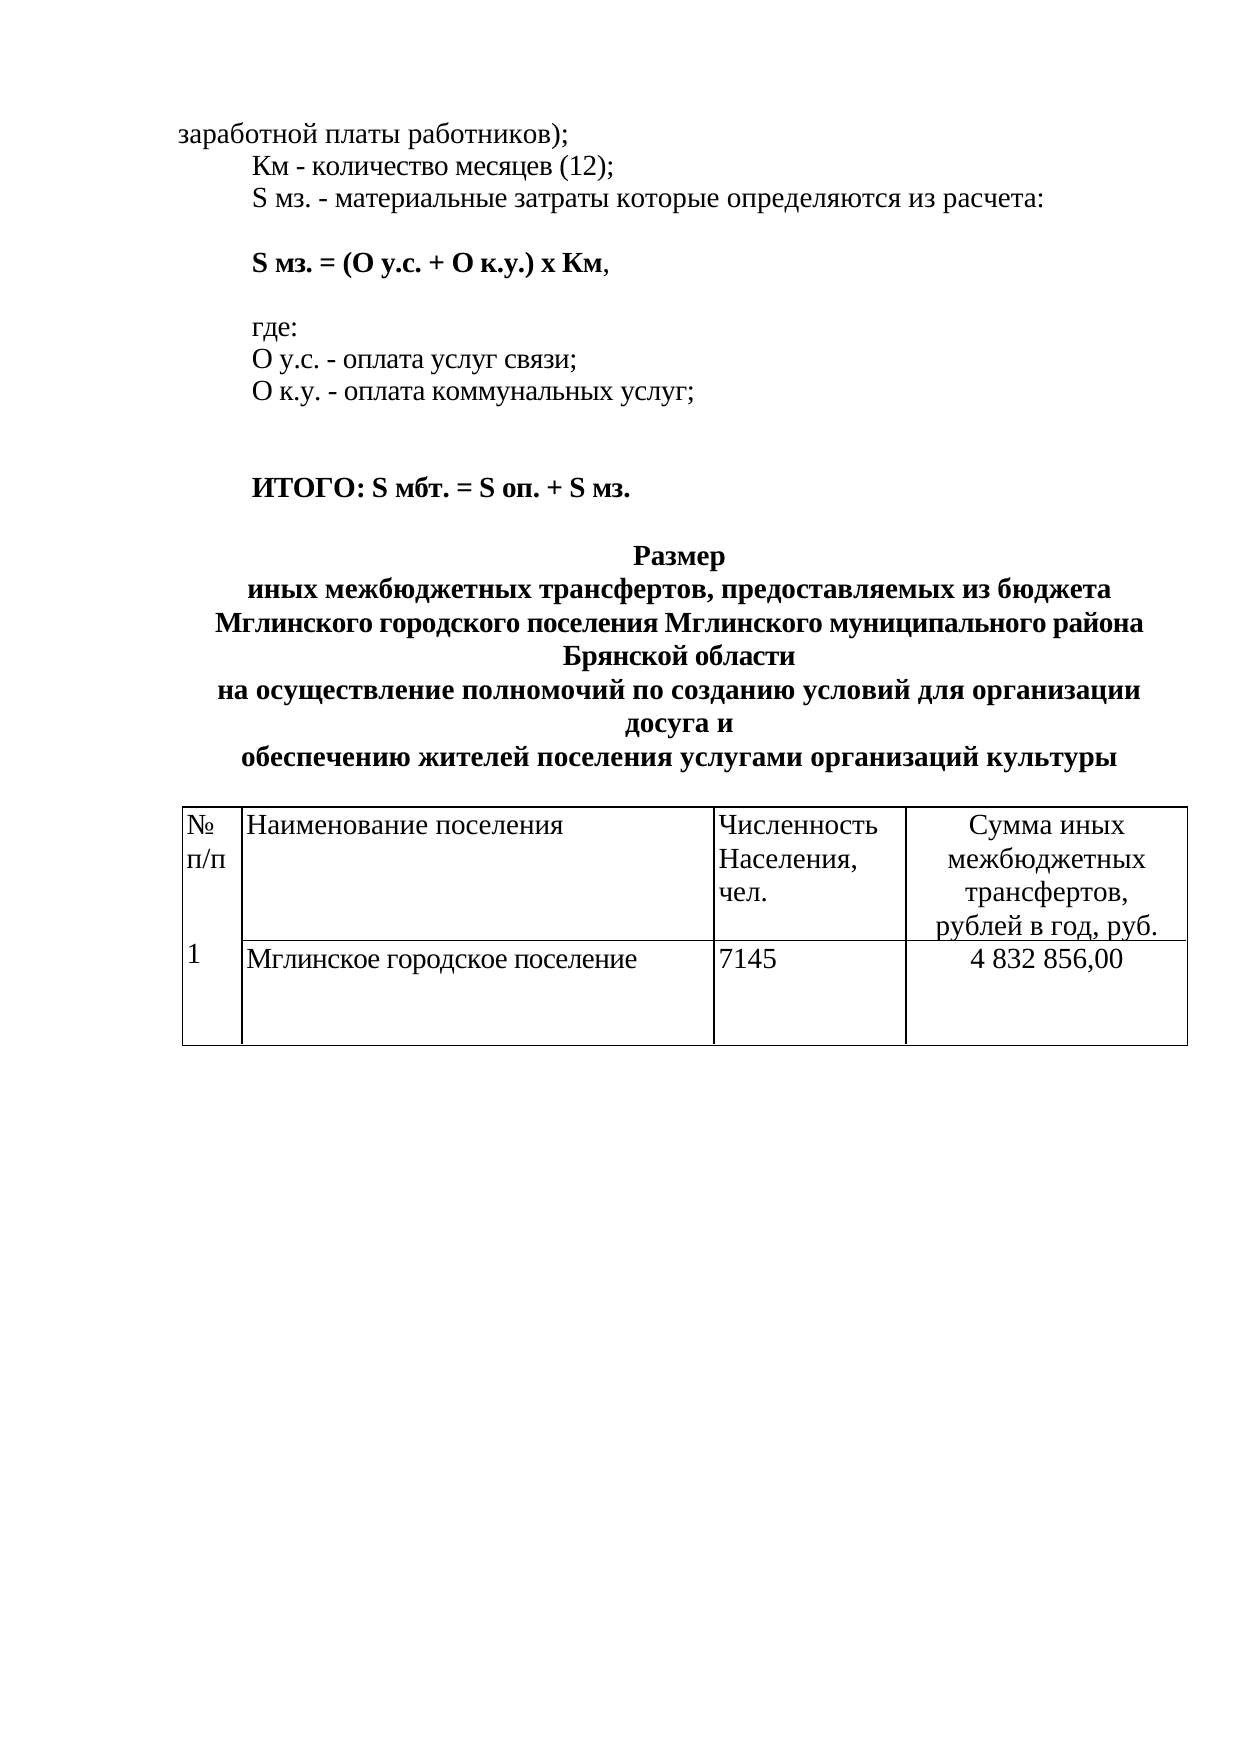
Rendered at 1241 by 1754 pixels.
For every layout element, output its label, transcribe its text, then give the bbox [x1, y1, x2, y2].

text Км - количество месяцев (12); [252, 150, 1181, 182]
table_cell [715, 976, 905, 1044]
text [178, 118, 1181, 150]
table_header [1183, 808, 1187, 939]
table_header Наименование поселения [243, 808, 713, 939]
table_cell 4 832 856,00 [907, 940, 1187, 976]
text S мз. - материальные затраты которые определяются из расчета: [178, 182, 1181, 214]
table_cell 1 [183, 901, 241, 1044]
table_cell [907, 976, 1187, 1044]
text О у.с. - оплата услуг связи; [252, 343, 1181, 374]
text S мз. = (О у.с. + О к.у.) x Км, [252, 245, 1181, 279]
text иных межбюджетных трансфертов, предоставляемых из бюджета Мглинского городского поселения Мглинского муниципального района Брянской области [177, 571, 1181, 672]
text где: [252, 311, 1181, 343]
text О к.у. - оплата коммунальных услуг; [252, 374, 1181, 407]
table_header № п/п [183, 808, 241, 901]
text обеспечению жителей поселения услугами организаций культуры [177, 739, 1181, 772]
text на осуществление полномочий по созданию условий для организации досуга и [177, 672, 1181, 739]
table_header Численность Населения, чел. [715, 808, 905, 939]
text ИТОГО: S мбт. = S оп. + S мз. [252, 471, 1181, 504]
table_cell 7145 [715, 941, 905, 976]
text Размер [177, 538, 1181, 571]
table_cell Мглинское городское поселение [243, 941, 713, 1044]
